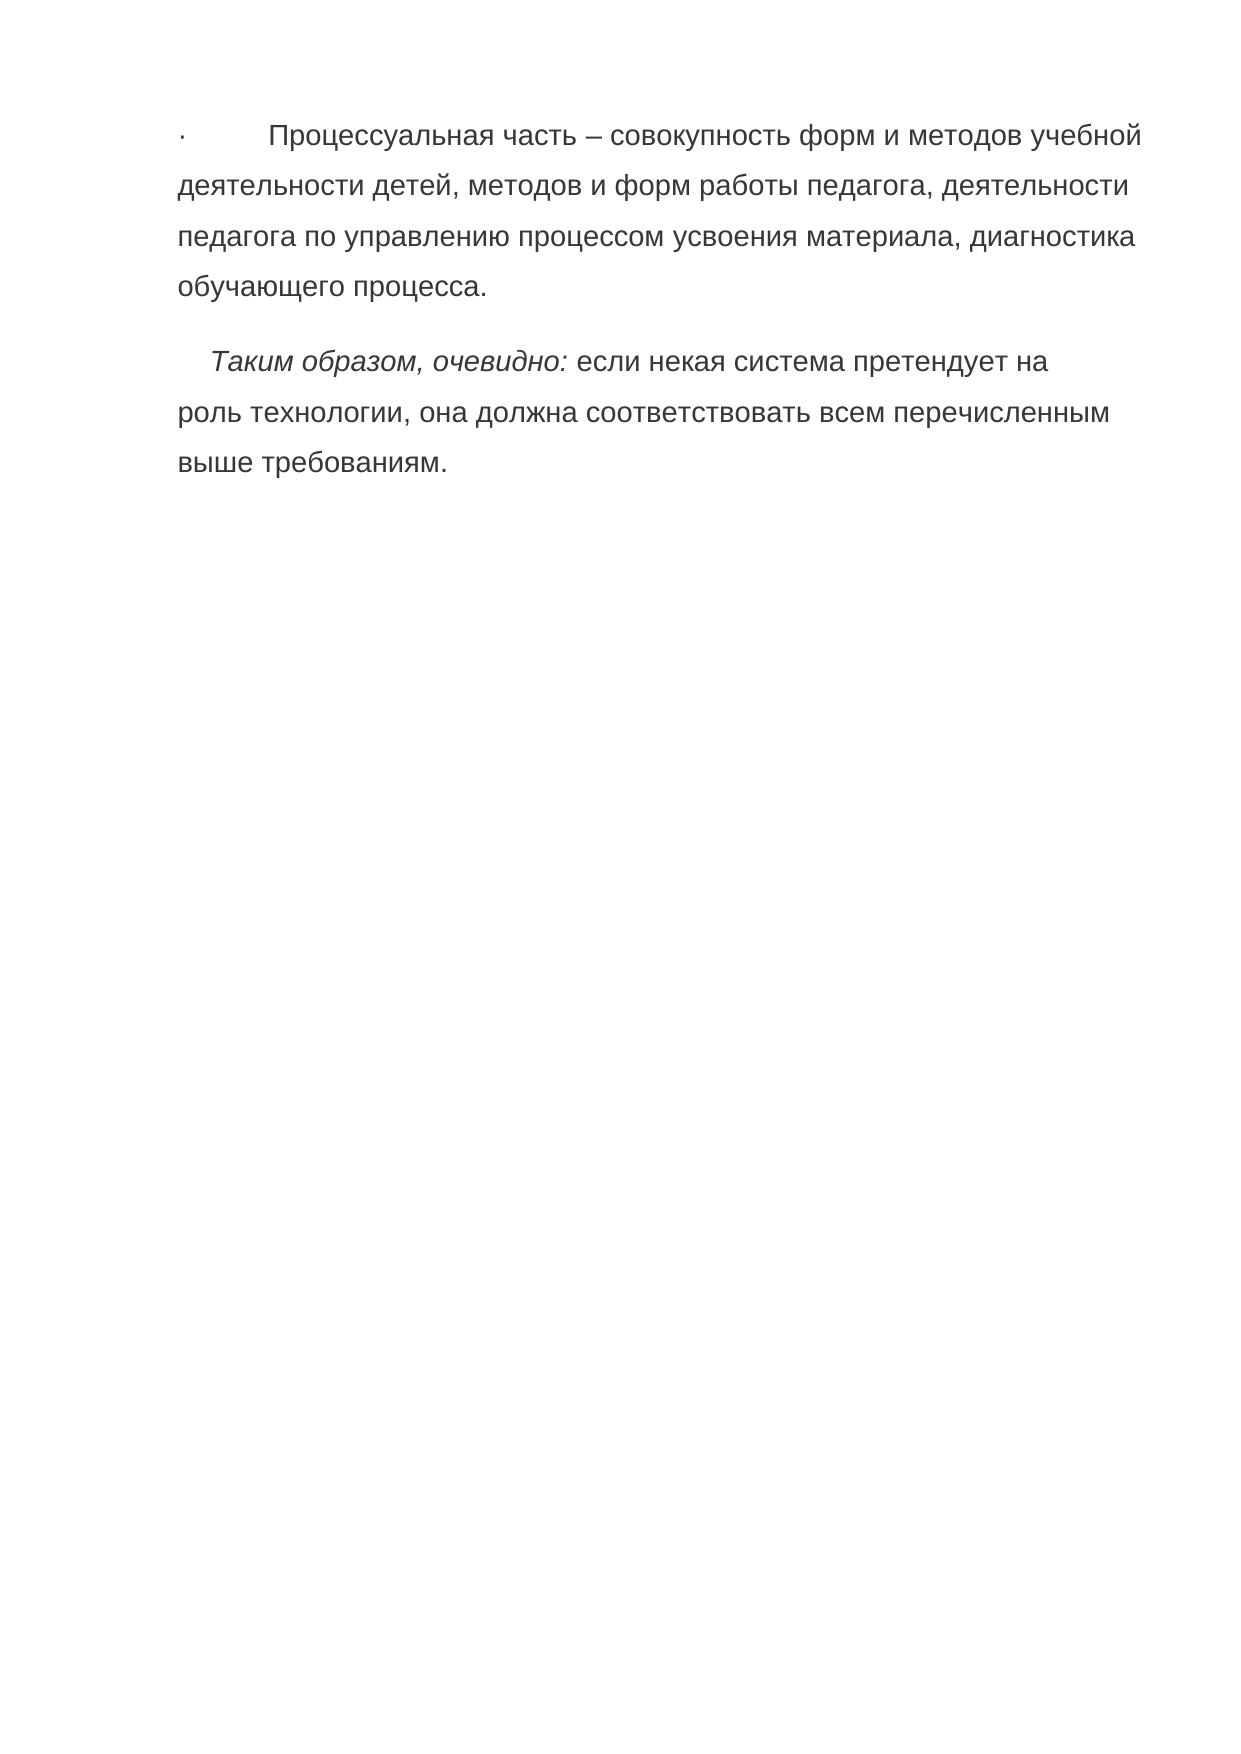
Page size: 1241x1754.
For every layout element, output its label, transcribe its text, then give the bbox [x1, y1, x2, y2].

text Таким образом, очевидно: если некая система претендует на роль технологии, она должна соответствовать всем перечисленным выше требованиям. [177, 344, 1152, 478]
text · Процессуальная часть – совокупность форм и методов учебной деятельности детей, методов и форм работы педагога, деятельности педагога по управлению процессом усвоения материала, диагностика обучающего процесса. [177, 118, 1152, 303]
